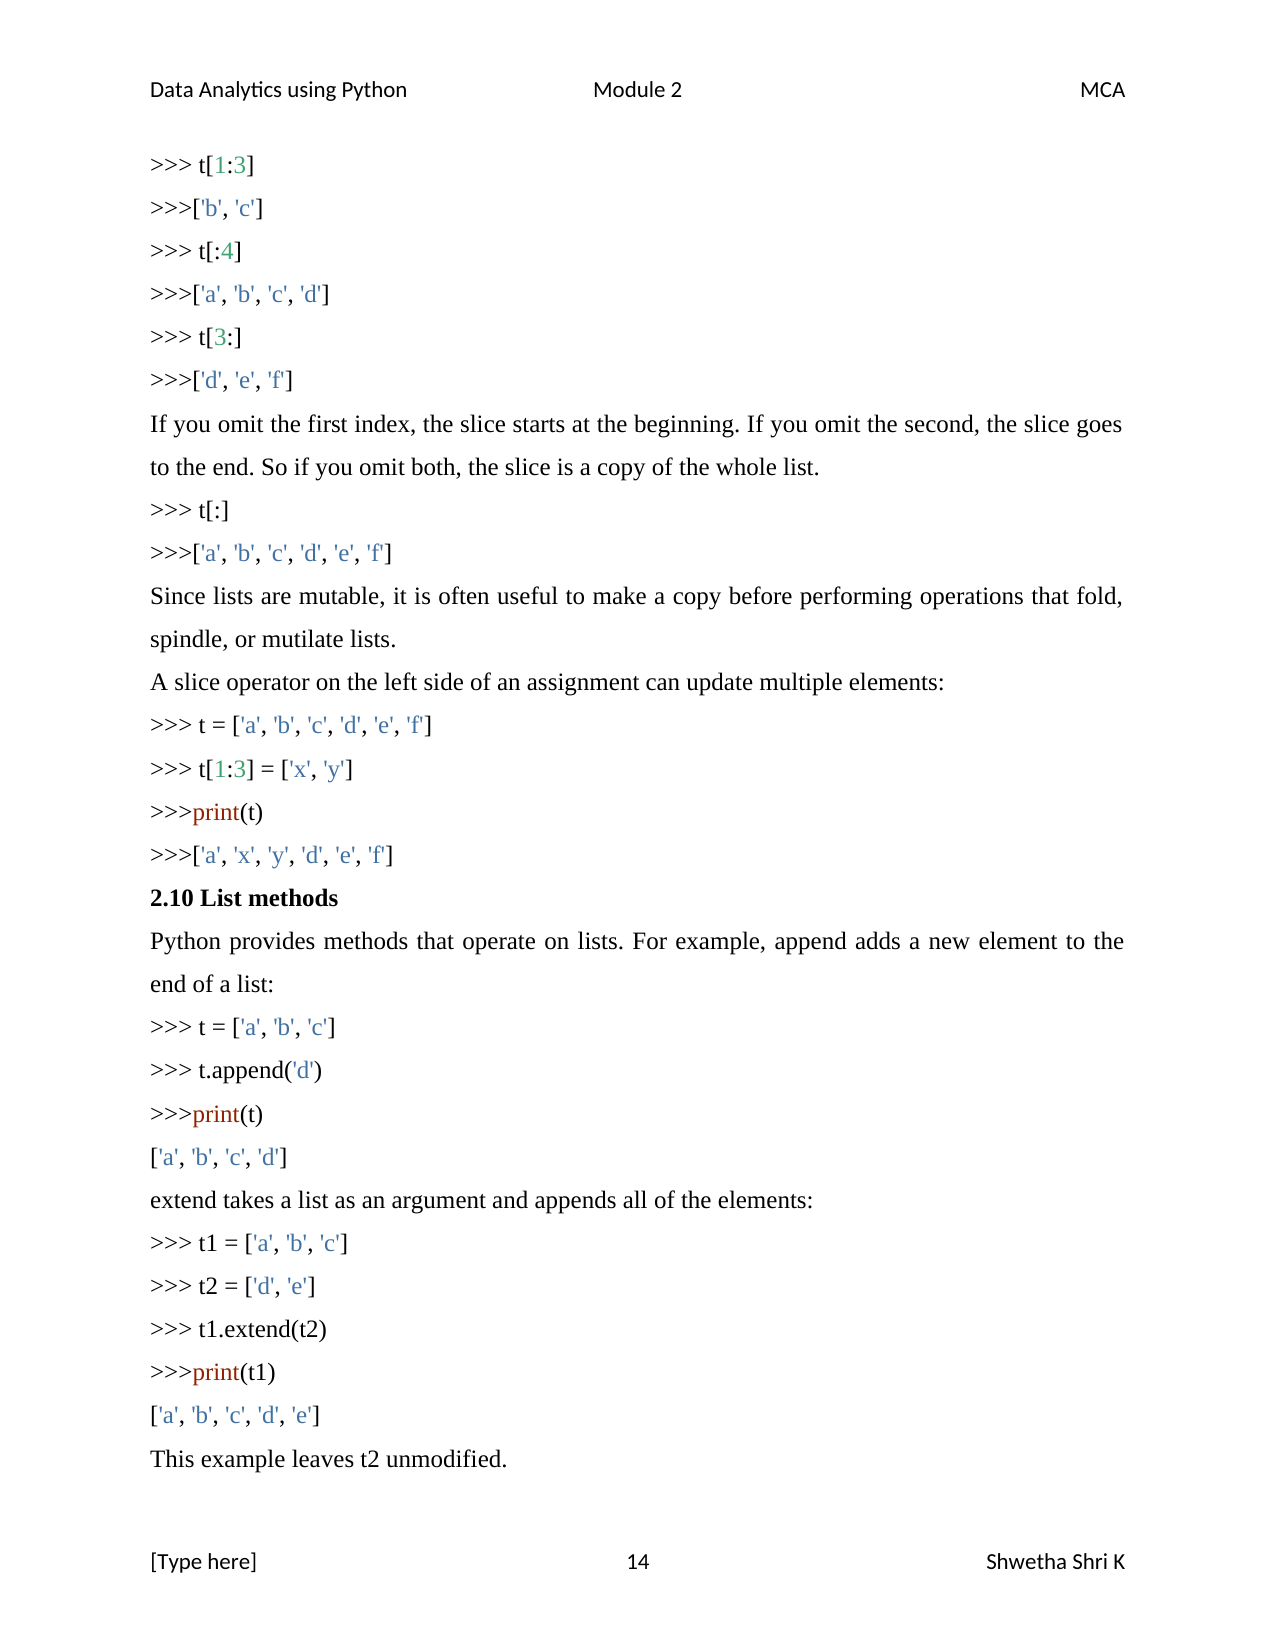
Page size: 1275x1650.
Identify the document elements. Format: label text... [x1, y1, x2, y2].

text If you omit the first index, the slice starts at the beginning. If you omit the second, the slice goes to the end. So if you omit both, the slice is a copy of the whole list. [150, 409, 1125, 481]
text >>>print(t1) [150, 1357, 1125, 1386]
text >>> t[1:3] [150, 150, 1125, 179]
text >>> t = ['a', 'b', 'c', 'd', 'e', 'f'] [150, 711, 1125, 739]
text >>>['a', 'x', 'y', 'd', 'e', 'f'] [150, 840, 1125, 869]
text extend takes a list as an argument and appends all of the elements: [150, 1185, 1125, 1214]
text Since lists are mutable, it is often useful to make a copy before performing operations that fold, spindle, or mutilate lists. [150, 581, 1125, 653]
text >>> t[:4] [150, 236, 1125, 265]
text >>> t[1:3] = ['x', 'y'] [150, 754, 1125, 782]
text >>> t2 = ['d', 'e'] [150, 1271, 1125, 1300]
text >>>print(t) [150, 797, 1125, 826]
text 2.10 List methods [150, 883, 1125, 912]
text >>>['a', 'b', 'c', 'd'] [150, 279, 1125, 308]
text >>> t.append('d') [150, 1056, 1125, 1084]
text >>> t1 = ['a', 'b', 'c'] [150, 1228, 1125, 1257]
text >>>print(t) [150, 1099, 1125, 1127]
text >>> t[:] [150, 495, 1125, 524]
text A slice operator on the left side of an assignment can update multiple elements: [150, 667, 1125, 696]
text >>>['b', 'c'] [150, 193, 1125, 222]
text >>> t[3:] [150, 322, 1125, 351]
text ['a', 'b', 'c', 'd', 'e'] [150, 1401, 1125, 1429]
text >>>['d', 'e', 'f'] [150, 366, 1125, 394]
text Python provides methods that operate on lists. For example, append adds a new element to the end of a list: [150, 926, 1125, 998]
text >>>['a', 'b', 'c', 'd', 'e', 'f'] [150, 538, 1125, 567]
text This example leaves t2 unmodified. [150, 1444, 1125, 1472]
text ['a', 'b', 'c', 'd'] [150, 1142, 1125, 1171]
text >>> t1.extend(t2) [150, 1314, 1125, 1343]
text >>> t = ['a', 'b', 'c'] [150, 1012, 1125, 1041]
